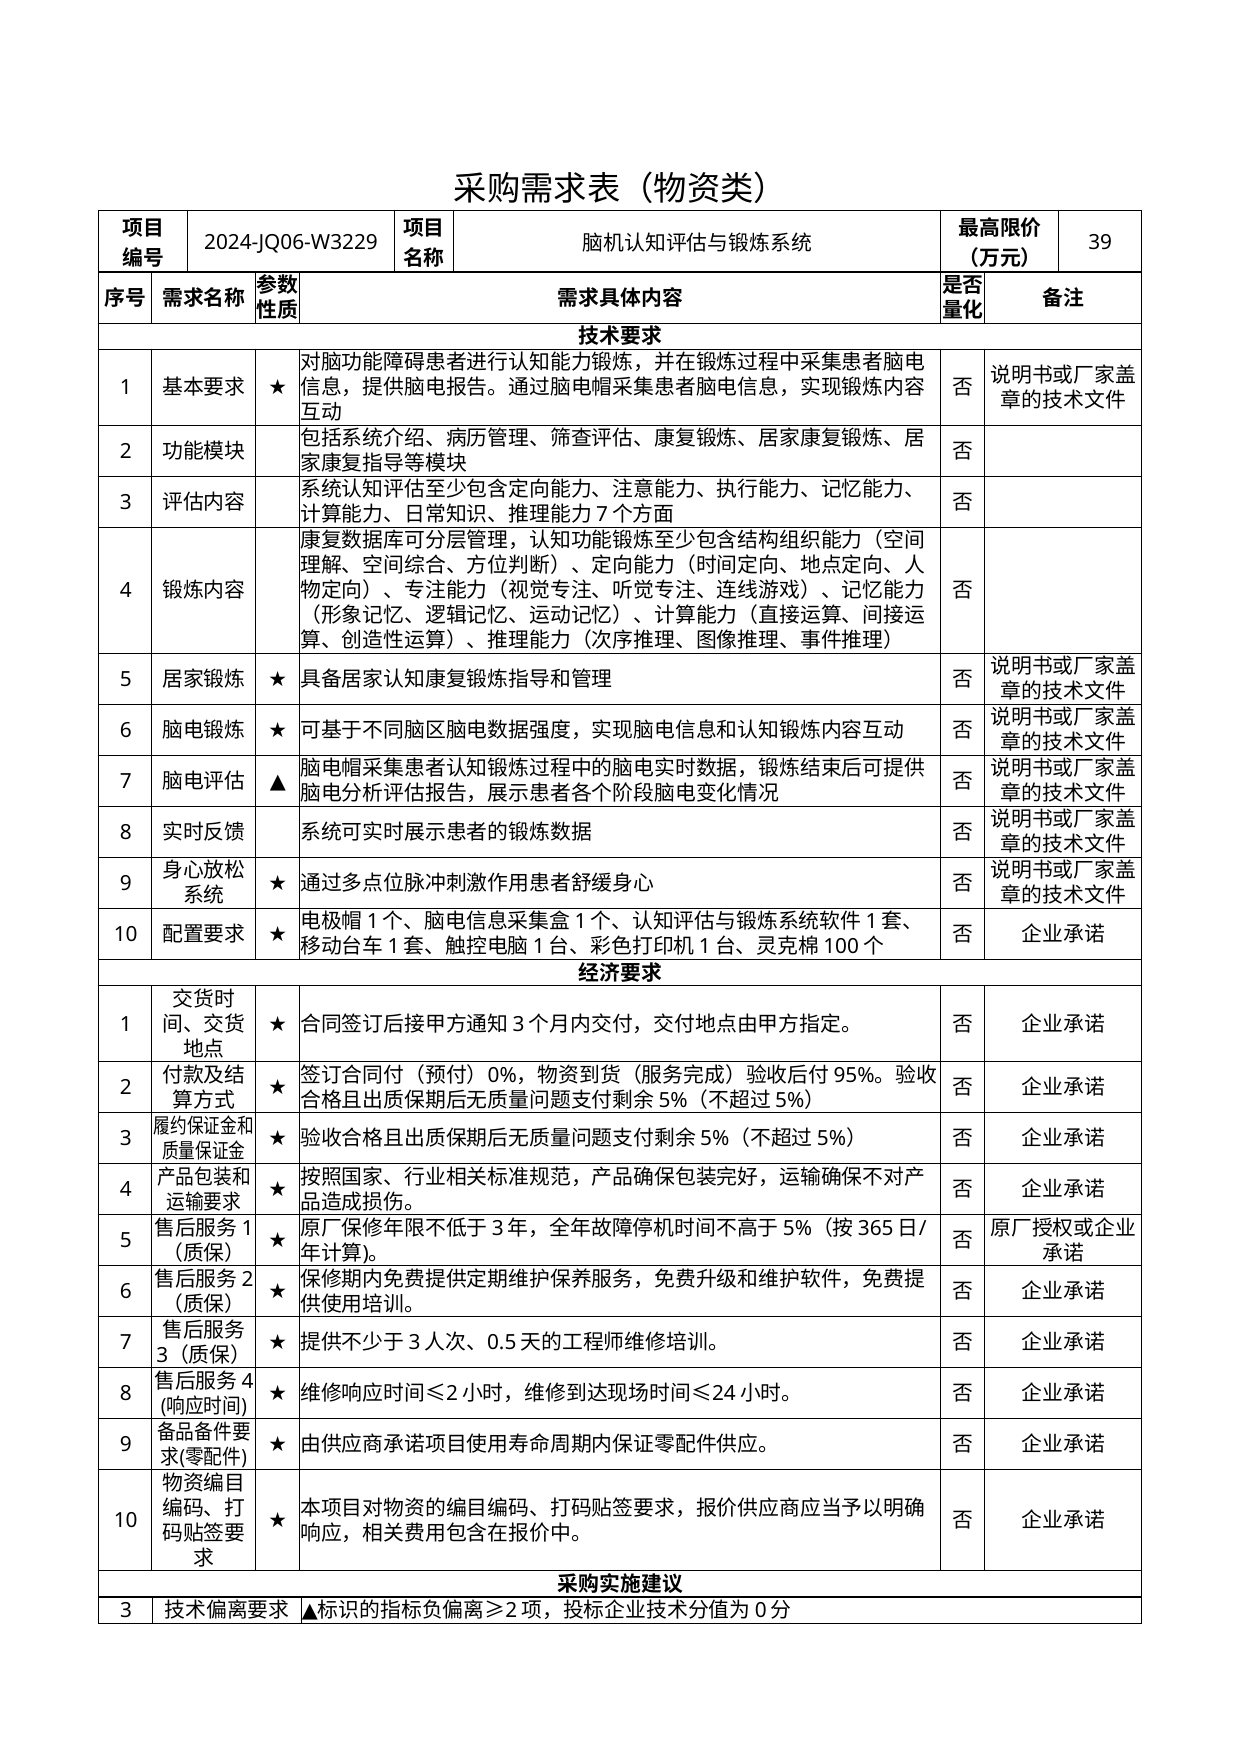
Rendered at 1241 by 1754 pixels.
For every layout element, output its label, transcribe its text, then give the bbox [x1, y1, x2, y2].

table_cell 否 [941, 1317, 984, 1367]
table_cell 备注 [985, 273, 1141, 322]
table_cell 6 [99, 705, 151, 755]
table_cell 否 [941, 1062, 984, 1112]
table_cell 项目 编号 [99, 211, 187, 271]
table_cell ★ [256, 1164, 299, 1214]
table_cell ★ [256, 1113, 299, 1163]
table_cell 9 [99, 858, 151, 908]
table_cell 最高限价 （万元） [941, 211, 1058, 271]
table_cell 企业承诺 [985, 1419, 1141, 1469]
table_cell 否 [941, 1164, 984, 1214]
table_cell ★ [256, 1419, 299, 1469]
table_cell 系统可实时展示患者的锻炼数据 [300, 807, 940, 857]
table_cell 3 [99, 477, 151, 527]
table_cell 否 [941, 1470, 984, 1570]
table_cell ★ [256, 1470, 299, 1570]
table_cell 需求名称 [152, 273, 255, 322]
table_cell 包括系统介绍、病历管理、筛查评估、康复锻炼、居家康复锻炼、居家康复指导等模块 [300, 426, 940, 476]
table_cell 经济要求 [99, 960, 1141, 985]
table_cell [256, 477, 299, 527]
table_cell [985, 426, 1141, 476]
table_cell 企业承诺 [985, 1317, 1141, 1367]
table_cell 企业承诺 [985, 909, 1141, 959]
table_cell 2024-JQ06-W3229 [188, 211, 394, 271]
table_cell 可基于不同脑区脑电数据强度，实现脑电信息和认知锻炼内容互动 [300, 705, 940, 755]
table_cell ★ [256, 858, 299, 908]
table_cell 身心放松系统 [152, 858, 255, 908]
table_cell 脑机认知评估与锻炼系统 [454, 211, 940, 271]
table_cell [985, 477, 1141, 527]
table_cell 备品备件要求(零配件) [152, 1419, 255, 1469]
table_cell 通过多点位脉冲刺激作用患者舒缓身心 [300, 858, 940, 908]
table_cell 否 [941, 654, 984, 704]
table_cell 脑电帽采集患者认知锻炼过程中的脑电实时数据，锻炼结束后可提供脑电分析评估报告，展示患者各个阶段脑电变化情况 [300, 756, 940, 806]
table_cell 技术要求 [99, 324, 1141, 348]
table_cell 采购实施建议 [99, 1571, 1141, 1596]
table_cell [985, 528, 1141, 653]
table_cell ★ [256, 909, 299, 959]
table_cell 履约保证金和质量保证金 [152, 1113, 255, 1163]
table_cell ★ [256, 1215, 299, 1265]
table_cell 7 [99, 756, 151, 806]
table_cell 否 [941, 1266, 984, 1316]
table_cell [256, 807, 299, 857]
table_cell 本项目对物资的编目编码、打码贴签要求，报价供应商应当予以明确响应，相关费用包含在报价中。 [300, 1470, 940, 1570]
table_cell 39 [1059, 211, 1141, 271]
table_cell 评估内容 [152, 477, 255, 527]
table_cell 付款及结算方式 [152, 1062, 255, 1112]
table_cell 维修响应时间≤2小时，维修到达现场时间≤24小时。 [300, 1368, 940, 1418]
table_cell 售后服务4 (响应时间) [152, 1368, 255, 1418]
table_cell 是否量化 [941, 273, 984, 322]
table_cell ★ [256, 705, 299, 755]
table_cell 验收合格且出质保期后无质量问题支付剩余5%（不超过5%） [300, 1113, 940, 1163]
table_cell 康复数据库可分层管理，认知功能锻炼至少包含结构组织能力（空间理解、空间综合、方位判断）、定向能力（时间定向、地点定向、人物定向）、专注能力（视觉专注、听觉专注、连线游戏）、记忆能力（形象记忆、逻辑记忆、运动记忆）、计算能力（直接运算、间接运算、创造性运算）、推理能力（次序推理、图像推理、事件推理） [300, 528, 940, 653]
table_cell 企业承诺 [985, 1164, 1141, 1214]
table_cell 对脑功能障碍患者进行认知能力锻炼，并在锻炼过程中采集患者脑电信息，提供脑电报告。通过脑电帽采集患者脑电信息，实现锻炼内容互动 [300, 350, 940, 424]
table_cell 否 [941, 426, 984, 476]
table_cell 企业承诺 [985, 1266, 1141, 1316]
table_cell ★ [256, 1317, 299, 1367]
table_cell 产品包装和运输要求 [152, 1164, 255, 1214]
table_cell 交货时间、交货地点 [152, 986, 255, 1061]
table_cell ▲ [256, 756, 299, 806]
table_cell 8 [99, 807, 151, 857]
table_cell 基本要求 [152, 350, 255, 424]
table_cell 4 [99, 1164, 151, 1214]
table_cell 3 [99, 1598, 152, 1622]
table_cell 需求具体内容 [300, 273, 940, 322]
table_cell ★ [256, 1266, 299, 1316]
table_cell 电极帽1个、脑电信息采集盒1个、认知评估与锻炼系统软件1套、移动台车1套、触控电脑1台、彩色打印机1台、灵克棉100个 [300, 909, 940, 959]
table_cell 居家锻炼 [152, 654, 255, 704]
table_cell 说明书或厂家盖章的技术文件 [985, 350, 1141, 424]
table_cell 否 [941, 986, 984, 1061]
table_cell ★ [256, 1368, 299, 1418]
table_cell 否 [941, 1113, 984, 1163]
table_cell 1 [99, 986, 151, 1061]
table_cell ★ [256, 986, 299, 1061]
table_cell 配置要求 [152, 909, 255, 959]
table_cell 6 [99, 1266, 151, 1316]
table_cell [256, 426, 299, 476]
table_cell 参数性质 [256, 273, 299, 322]
table_cell 4 [99, 528, 151, 653]
table_cell 合同签订后接甲方通知3个月内交付，交付地点由甲方指定。 [300, 986, 940, 1061]
table_cell 否 [941, 705, 984, 755]
table_cell 9 [99, 1419, 151, 1469]
table_cell 企业承诺 [985, 1470, 1141, 1570]
table_cell 企业承诺 [985, 986, 1141, 1061]
table_cell 技术偏离要求 [153, 1598, 301, 1622]
table_cell 3 [99, 1113, 151, 1163]
table_cell 系统认知评估至少包含定向能力、注意能力、执行能力、记忆能力、计算能力、日常知识、推理能力7个方面 [300, 477, 940, 527]
table_cell 锻炼内容 [152, 528, 255, 653]
table_cell 说明书或厂家盖章的技术文件 [985, 756, 1141, 806]
table_cell 售后服务1 （质保） [152, 1215, 255, 1265]
table_cell 企业承诺 [985, 1113, 1141, 1163]
table_cell 脑电锻炼 [152, 705, 255, 755]
table_cell 物资编目编码、打码贴签要求 [152, 1470, 255, 1570]
table_cell 说明书或厂家盖章的技术文件 [985, 705, 1141, 755]
table_cell [256, 528, 299, 653]
table_cell 否 [941, 756, 984, 806]
table_cell 否 [941, 528, 984, 653]
table_cell 保修期内免费提供定期维护保养服务，免费升级和维护软件，免费提供使用培训。 [300, 1266, 940, 1316]
table_cell 否 [941, 477, 984, 527]
table_cell 提供不少于3人次、0.5天的工程师维修培训。 [300, 1317, 940, 1367]
table_cell 5 [99, 1215, 151, 1265]
table_cell 企业承诺 [985, 1368, 1141, 1418]
table_cell 功能模块 [152, 426, 255, 476]
table_cell 原厂保修年限不低于3年，全年故障停机时间不高于5%（按365日/年计算)。 [300, 1215, 940, 1265]
table_cell 售后服务3（质保） [152, 1317, 255, 1367]
table_cell 项目 名称 [395, 211, 453, 271]
table_cell 说明书或厂家盖章的技术文件 [985, 807, 1141, 857]
table_cell ▲标识的指标负偏离≥2项，投标企业技术分值为0分 [302, 1598, 1141, 1622]
table_cell 否 [941, 350, 984, 424]
table_cell 签订合同付（预付）0%，物资到货（服务完成）验收后付95%。验收合格且出质保期后无质量问题支付剩余5%（不超过5%） [300, 1062, 940, 1112]
table_cell 否 [941, 1215, 984, 1265]
table_cell 否 [941, 807, 984, 857]
table_cell 售后服务2 （质保） [152, 1266, 255, 1316]
table_cell 否 [941, 1419, 984, 1469]
table_cell 否 [941, 858, 984, 908]
table_cell 由供应商承诺项目使用寿命周期内保证零配件供应。 [300, 1419, 940, 1469]
table_cell 说明书或厂家盖章的技术文件 [985, 858, 1141, 908]
table_cell 说明书或厂家盖章的技术文件 [985, 654, 1141, 704]
table_cell 1 [99, 350, 151, 424]
table_cell 7 [99, 1317, 151, 1367]
table_cell ★ [256, 1062, 299, 1112]
table_cell 实时反馈 [152, 807, 255, 857]
table_header 采购需求表（物资类） [99, 162, 1141, 210]
table_cell 企业承诺 [985, 1062, 1141, 1112]
table_cell 原厂授权或企业承诺 [985, 1215, 1141, 1265]
table_cell 否 [941, 909, 984, 959]
table_cell 10 [99, 1470, 151, 1570]
table_cell ★ [256, 654, 299, 704]
table_cell 按照国家、行业相关标准规范，产品确保包装完好，运输确保不对产品造成损伤。 [300, 1164, 940, 1214]
table_cell 具备居家认知康复锻炼指导和管理 [300, 654, 940, 704]
table_cell 序号 [99, 273, 151, 322]
table_cell 否 [941, 1368, 984, 1418]
table_cell 2 [99, 1062, 151, 1112]
table_cell 5 [99, 654, 151, 704]
table_cell 10 [99, 909, 151, 959]
table_cell 2 [99, 426, 151, 476]
table_cell 脑电评估 [152, 756, 255, 806]
table_cell 8 [99, 1368, 151, 1418]
table_cell ★ [256, 350, 299, 424]
